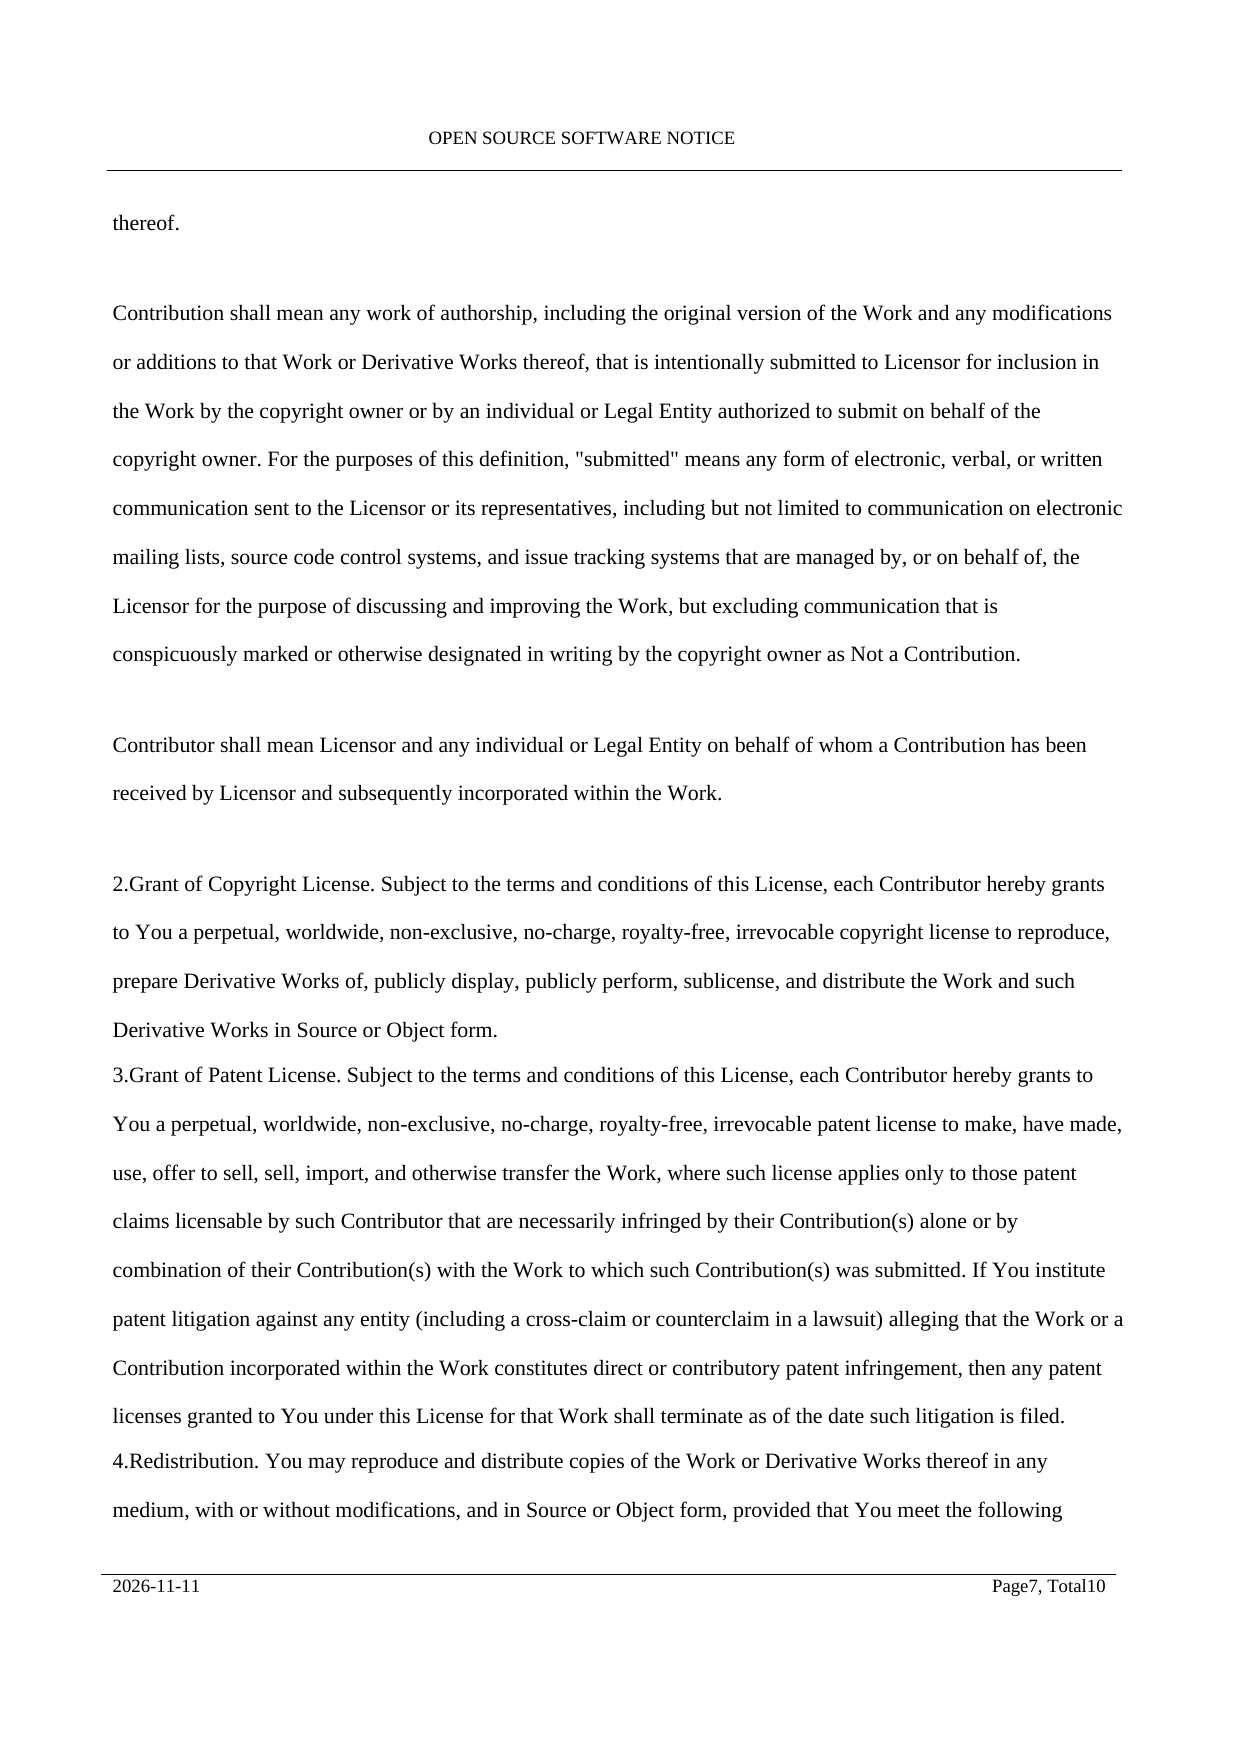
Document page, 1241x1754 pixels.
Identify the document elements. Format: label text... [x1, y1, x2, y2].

text Contributor shall mean Licensor and any individual or Legal Entity on behalf of whom a Contribution has been received by Licensor and subsequently incorporated within the Work. [112, 728, 1128, 809]
text Contribution shall mean any work of authorship, including the original version of the Work and any modifications or additions to that Work or Derivative Works thereof, that is intentionally submitted to Licensor for inclusion in the Work by the copyright owner or by an individual or Legal Entity authorized to submit on behalf of the copyright owner. For the purposes of this definition, "submitted" means any form of electronic, verbal, or written communication sent to the Licensor or its representatives, including but not limited to communication on electronic mailing lists, source code control systems, and issue tracking systems that are managed by, or on behalf of, the Licensor for the purpose of discussing and improving the Work, but excluding communication that is conspicuously marked or otherwise designated in writing by the copyright owner as Not a Contribution. [112, 297, 1128, 670]
text 3.Grant of Patent License. Subject to the terms and conditions of this License, each Contributor hereby grants to You a perpetual, worldwide, non-exclusive, no-charge, royalty-free, irrevocable patent license to make, have made, use, offer to sell, sell, import, and otherwise transfer the Work, where such license applies only to those patent claims licensable by such Contributor that are necessarily infringed by their Contribution(s) alone or by combination of their Contribution(s) with the Work to which such Contribution(s) was submitted. If You institute patent litigation against any entity (including a cross-claim or counterclaim in a lawsuit) alleging that the Work or a Contribution incorporated within the Work constitutes direct or contributory patent infringement, then any patent licenses granted to You under this License for that Work shall terminate as of the date such litigation is filed. [112, 1058, 1128, 1432]
text 2.Grant of Copyright License. Subject to the terms and conditions of this License, each Contributor hereby grants to You a perpetual, worldwide, non-exclusive, no-charge, royalty-free, irrevocable copyright license to reproduce, prepare Derivative Works of, publicly display, publicly perform, sublicense, and distribute the Work and such Derivative Works in Source or Object form. [112, 867, 1128, 1046]
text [112, 206, 1128, 239]
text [112, 1445, 1128, 1526]
